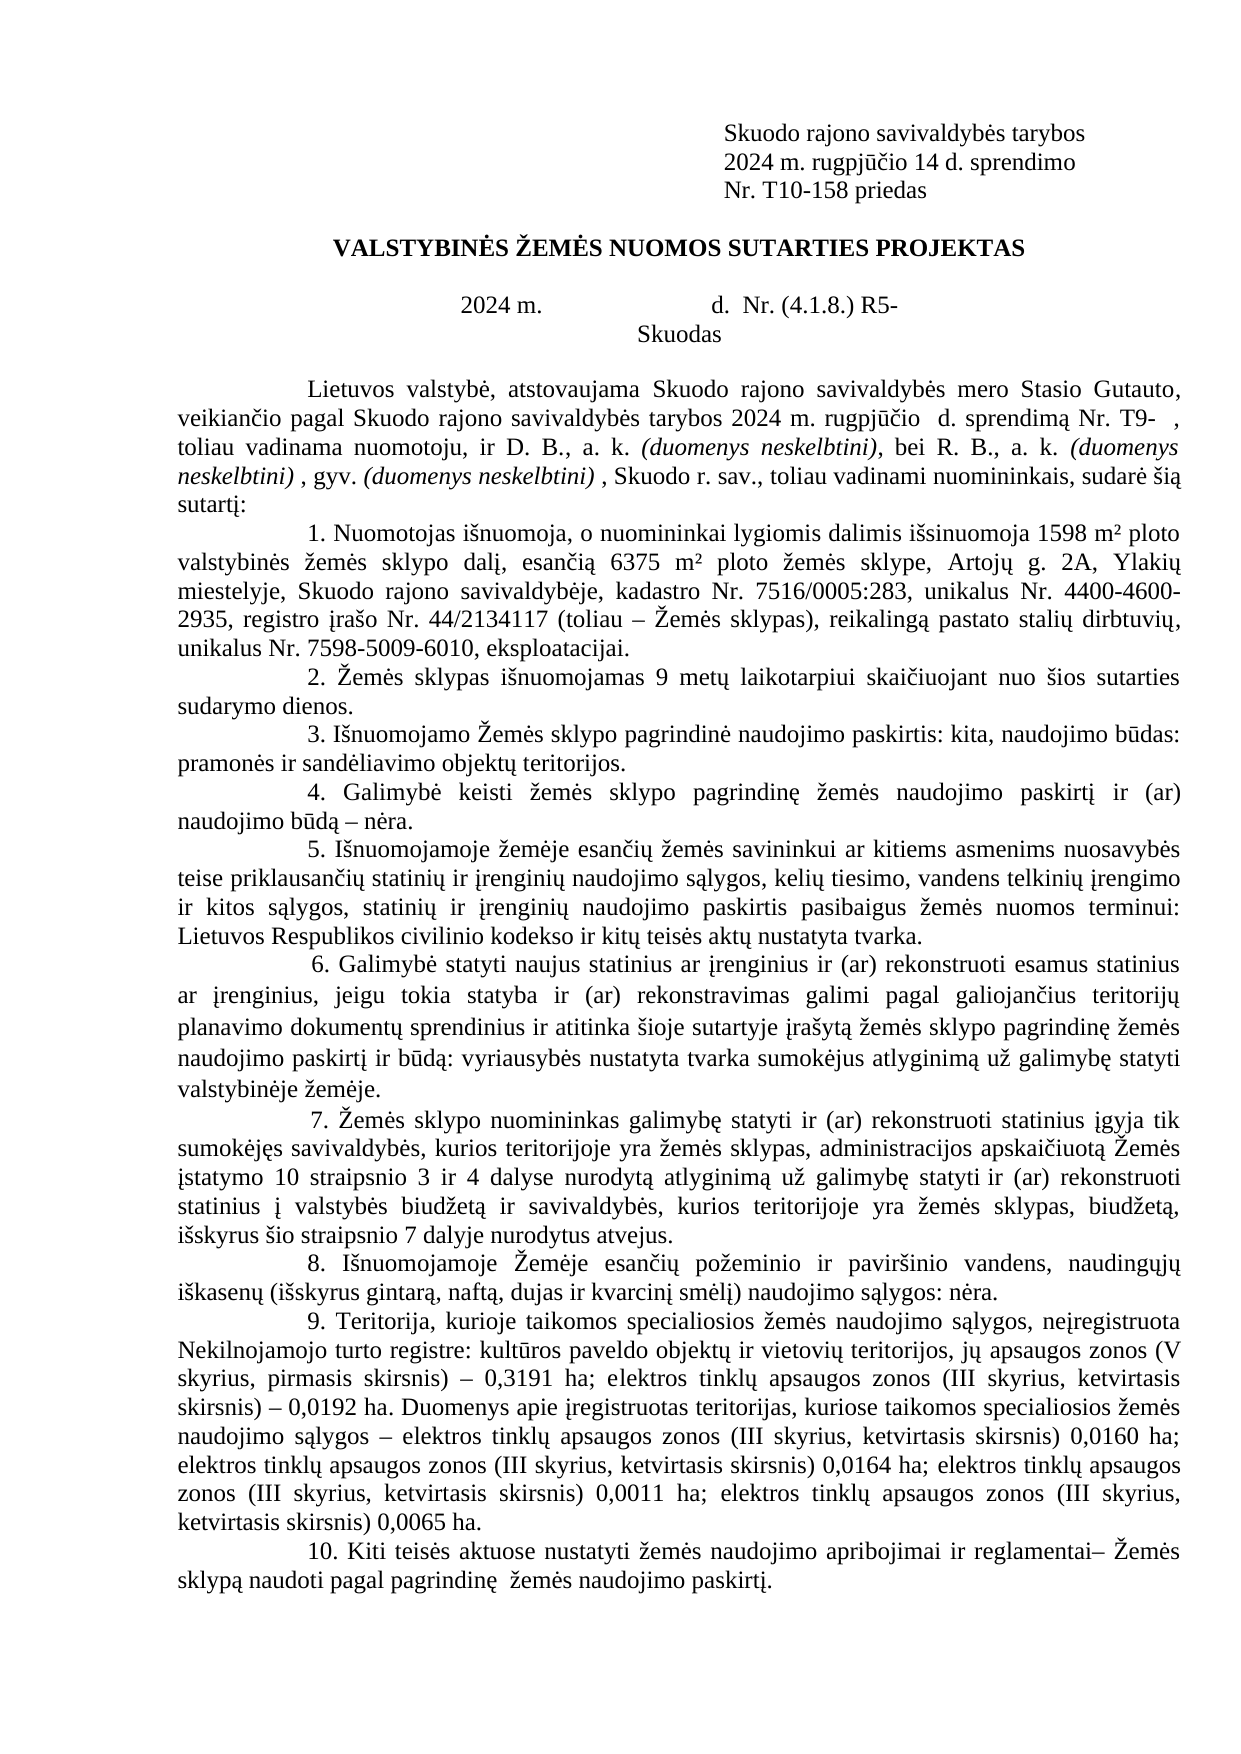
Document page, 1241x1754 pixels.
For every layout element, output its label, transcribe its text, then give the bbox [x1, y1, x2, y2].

text 8. Išnuomojamoje Žemėje esančių požeminio ir paviršinio vandens, naudingųjų iškasenų (išskyrus gintarą, naftą, dujas ir kvarcinį smėlį) naudojimo sąlygos: nėra. [177, 1248, 1181, 1306]
text 7. Žemės sklypo nuomininkas galimybę statyti ir (ar) rekonstruoti statinius įgyja tik sumokėjęs savivaldybės, kurios teritorijoje yra žemės sklypas, administracijos apskaičiuotą Žemės įstatymo 10 straipsnio 3 ir 4 dalyse nurodytą atlyginimą už galimybę statyti ir (ar) rekonstruoti statinius į valstybės biudžetą ir savivaldybės, kurios teritorijoje yra žemės sklypas, biudžetą, išskyrus šio straipsnio 7 dalyje nurodytus atvejus. [177, 1105, 1181, 1248]
text 4. Galimybė keisti žemės sklypo pagrindinę žemės naudojimo paskirtį ir (ar) naudojimo būdą – nėra. [177, 777, 1181, 834]
table_header 9. Teritorija, kurioje taikomos specialiosios žemės naudojimo sąlygos, neįregistruota Nekilnojamojo turto registre: kultūros paveldo objektų ir vietovių teritorijos, jų apsaugos zonos (V skyrius, pirmasis skirsnis) – 0,3191 ha; elektros tinklų apsaugos zonos (III skyrius, ketvirtasis skirsnis) – 0,0192 ha. Duomenys apie įregistruotas teritorijas, kuriose taikomos specialiosios žemės naudojimo sąlygos – elektros tinklų apsaugos zonos (III skyrius, ketvirtasis skirsnis) 0,0160 ha; elektros tinklų apsaugos zonos (III skyrius, ketvirtasis skirsnis) 0,0164 ha; elektros tinklų apsaugos zonos (III skyrius, ketvirtasis skirsnis) 0,0011 ha; elektros tinklų apsaugos zonos (III skyrius, ketvirtasis skirsnis) 0,0065 ha. [177, 1306, 1181, 1536]
text 6. Galimybė statyti naujus statinius ar įrenginius ir (ar) rekonstruoti esamus statinius ar įrenginius, jeigu tokia statyba ir (ar) rekonstravimas galimi pagal galiojančius teritorijų planavimo dokumentų sprendinius ir atitinka šioje sutartyje įrašytą žemės sklypo pagrindinę žemės naudojimo paskirtį ir būdą: vyriausybės nustatyta tvarka sumokėjus atlyginimą už galimybę statyti valstybinėje žemėje. [177, 949, 1181, 1102]
text Lietuvos valstybė, atstovaujama Skuodo rajono savivaldybės mero Stasio Gutauto, veikiančio pagal Skuodo rajono savivaldybės tarybos 2024 m. rugpjūčio d. sprendimą Nr. T9- , toliau vadinama nuomotoju, ir D. B., a. k. (duomenys neskelbtini), bei R. B., a. k. (duomenys neskelbtini) , gyv. (duomenys neskelbtini) , Skuodo r. sav., toliau vadinami nuomininkais, sudarė šią sutartį: [177, 374, 1181, 518]
text Nr. T10-158 priedas [702, 176, 1181, 204]
text Skuodas [177, 319, 1181, 348]
text 3. Išnuomojamo Žemės sklypo pagrindinė naudojimo paskirtis: kita, naudojimo būdas: pramonės ir sandėliavimo objektų teritorijos. [177, 719, 1181, 777]
text 1. Nuomotojas išnuomoja, o nuomininkai lygiomis dalimis išsinuomoja 1598 m² ploto valstybinės žemės sklypo dalį, esančią 6375 m² ploto žemės sklype, Artojų g. 2A, Ylakių miestelyje, Skuodo rajono savivaldybėje, kadastro Nr. 7516/0005:283, unikalus Nr. 4400-4600-2935, registro įrašo Nr. 44/2134117 (toliau – Žemės sklypas), reikalingą pastato stalių dirbtuvių, unikalus Nr. 7598-5009-6010, eksploatacijai. [177, 518, 1181, 662]
text VALSTYBINĖS ŽEMĖS NUOMOS SUTARTIES PROJEKTAS [177, 233, 1181, 262]
text 10. Kiti teisės aktuose nustatyti žemės naudojimo apribojimai ir reglamentai– Žemės sklypą naudoti pagal pagrindinę žemės naudojimo paskirtį. [177, 1536, 1181, 1593]
text 2024 m. d. Nr. (4.1.8.) R5- [177, 291, 1181, 319]
text 5. Išnuomojamoje žemėje esančių žemės savininkui ar kitiems asmenims nuosavybės teise priklausančių statinių ir įrenginių naudojimo sąlygos, kelių tiesimo, vandens telkinių įrengimo ir kitos sąlygos, statinių ir įrenginių naudojimo paskirtis pasibaigus žemės nuomos terminui: Lietuvos Respublikos civilinio kodekso ir kitų teisės aktų nustatyta tvarka. [177, 834, 1181, 949]
text Skuodo rajono savivaldybės tarybos [702, 118, 1181, 147]
text 2. Žemės sklypas išnuomojamas 9 metų laikotarpiui skaičiuojant nuo šios sutarties sudarymo dienos. [177, 662, 1181, 719]
text 2024 m. rugpjūčio 14 d. sprendimo [702, 147, 1181, 176]
